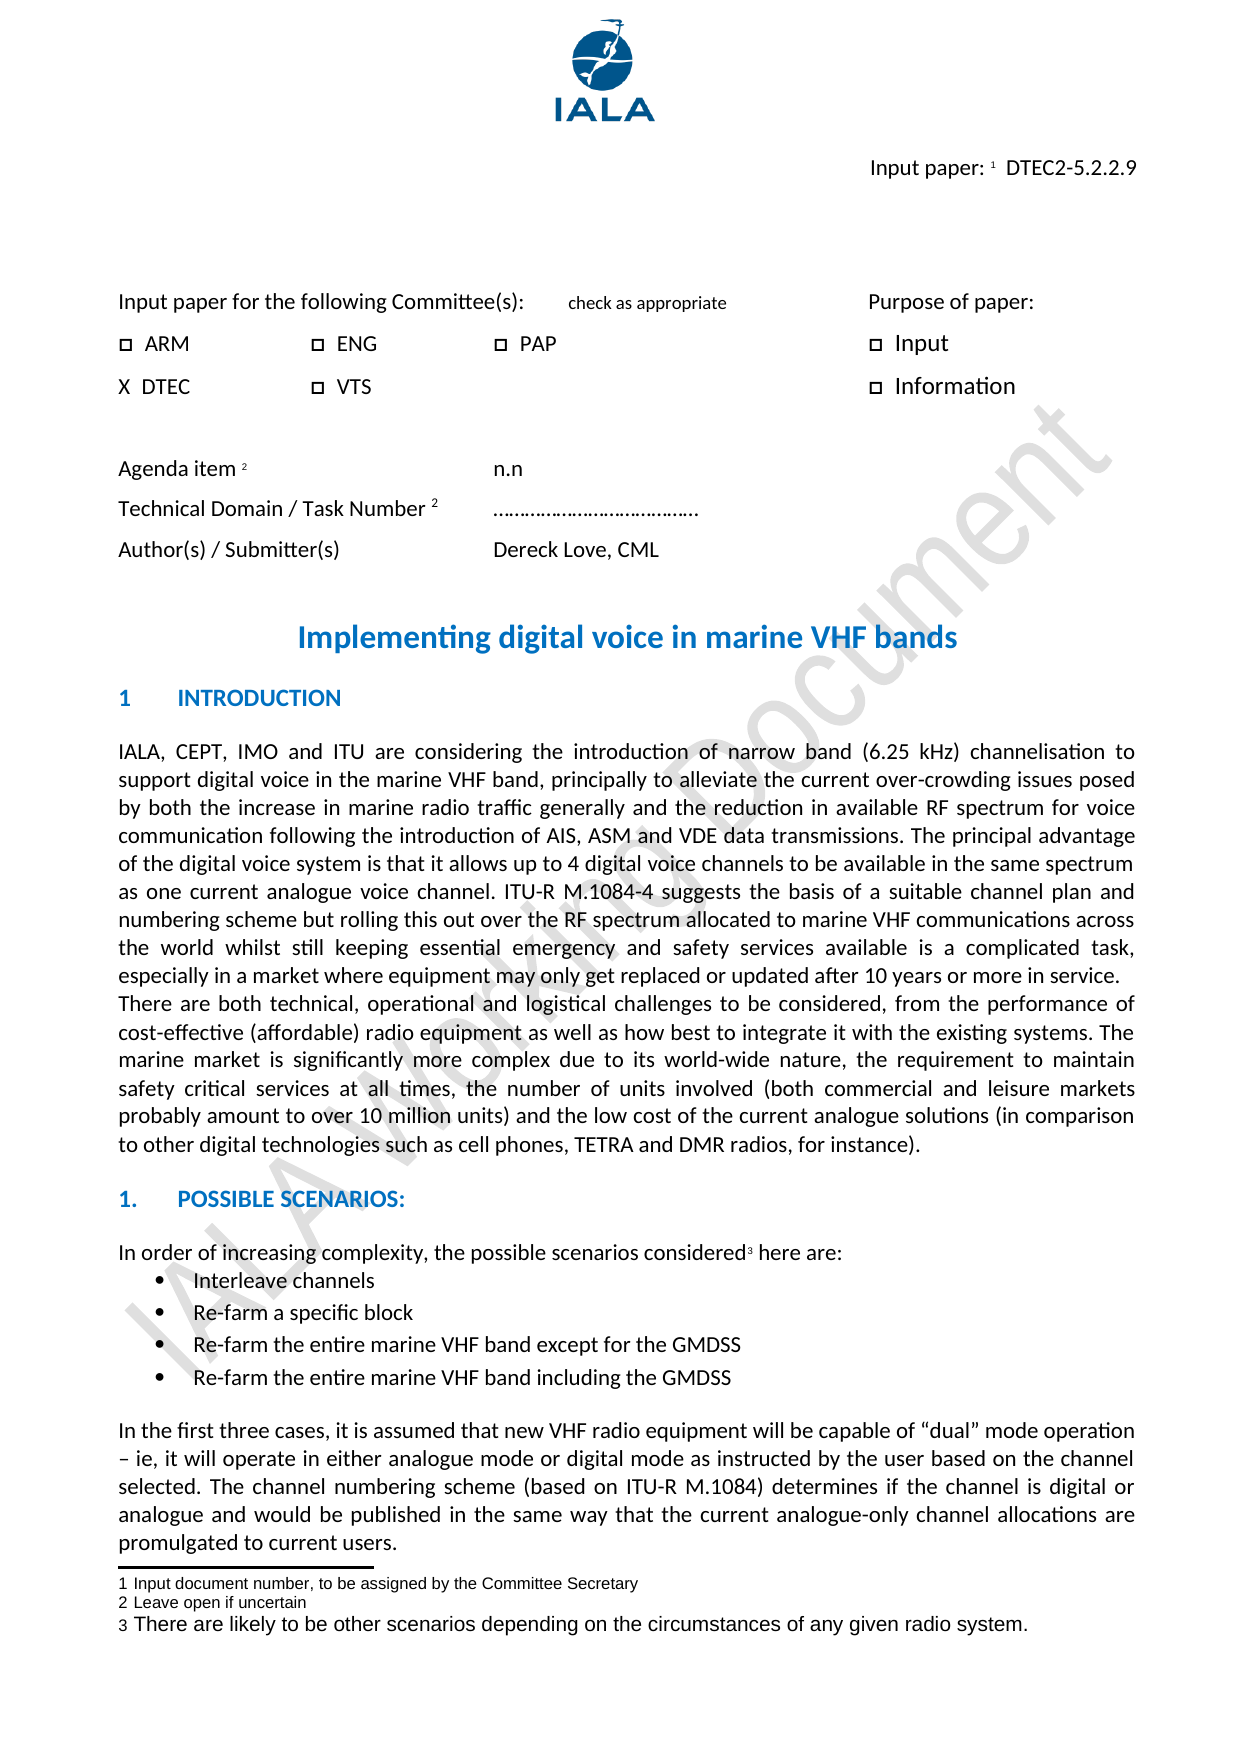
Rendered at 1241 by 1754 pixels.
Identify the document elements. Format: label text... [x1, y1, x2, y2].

text □ ARM □ ENG □ PAP □ Input [118, 327, 1137, 358]
text IALA, CEPT, IMO and ITU are considering the introduction of narrow band (6.25 kHz) channelisation to support digital voice in the marine VHF band, principally to alleviate the current over-crowding issues posed by both the increase in marine radio traffic generally and the reduction in available RF spectrum for voice communication following the introduction of AIS, ASM and VDE data transmissions. The principal advantage of the digital voice system is that it allows up to 4 digital voice channels to be available in the same spectrum as one current analogue voice channel. ITU-R M.1084-4 suggests the basis of a suitable channel plan and numbering scheme but rolling this out over the RF spectrum allocated to marine VHF communications across the world whilst still keeping essential emergency and safety services available is a complicated task, especially in a market where equipment may only get replaced or updated after 10 years or more in service. [118, 737, 1137, 989]
list Interleave channels [156, 1266, 1137, 1294]
list Re-farm the entire marine VHF band except for the GMDSS [156, 1331, 1137, 1359]
subtitle Introduction [118, 682, 1137, 712]
text In the first three cases, it is assumed that new VHF radio equipment will be capable of “dual” mode operation – ie, it will operate in either analogue mode or digital mode as instructed by the user based on the channel selected. The channel numbering scheme (based on ITU-R M.1084) determines if the channel is digital or analogue and would be published in the same way that the current analogue-only channel allocations are promulgated to current users. [118, 1416, 1137, 1556]
picture [532, 7, 672, 144]
list Re-farm the entire marine VHF band including the GMDSS [156, 1363, 1137, 1391]
text Input paper for the following Committee(s): check as appropriate Purpose of paper: [118, 287, 1137, 315]
text X DTEC □ VTS □ Information [118, 371, 1137, 401]
text Technical Domain / Task Number 2 ………………………………… [118, 494, 1137, 523]
text Input paper: DTEC2-5.2.2.9 [118, 153, 1137, 181]
list Re-farm a specific block [156, 1298, 1137, 1326]
title Implementing digital voice in marine VHF bands [118, 616, 1137, 657]
subtitle Possible scenarios: [118, 1183, 1137, 1213]
text In order of increasing complexity, the possible scenarios considered here are: [118, 1238, 1137, 1266]
text Author(s) / Submitter(s) Dereck Love, CML [118, 535, 1137, 563]
text Agenda item n.n [118, 454, 1137, 482]
text There are both technical, operational and logistical challenges to be considered, from the performance of cost-effective (affordable) radio equipment as well as how best to integrate it with the existing systems. The marine market is significantly more complex due to its world-wide nature, the requirement to maintain safety critical services at all times, the number of units involved (both commercial and leisure markets probably amount to over 10 million units) and the low cost of the current analogue solutions (in comparison to other digital technologies such as cell phones, TETRA and DMR radios, for instance). [118, 989, 1137, 1158]
